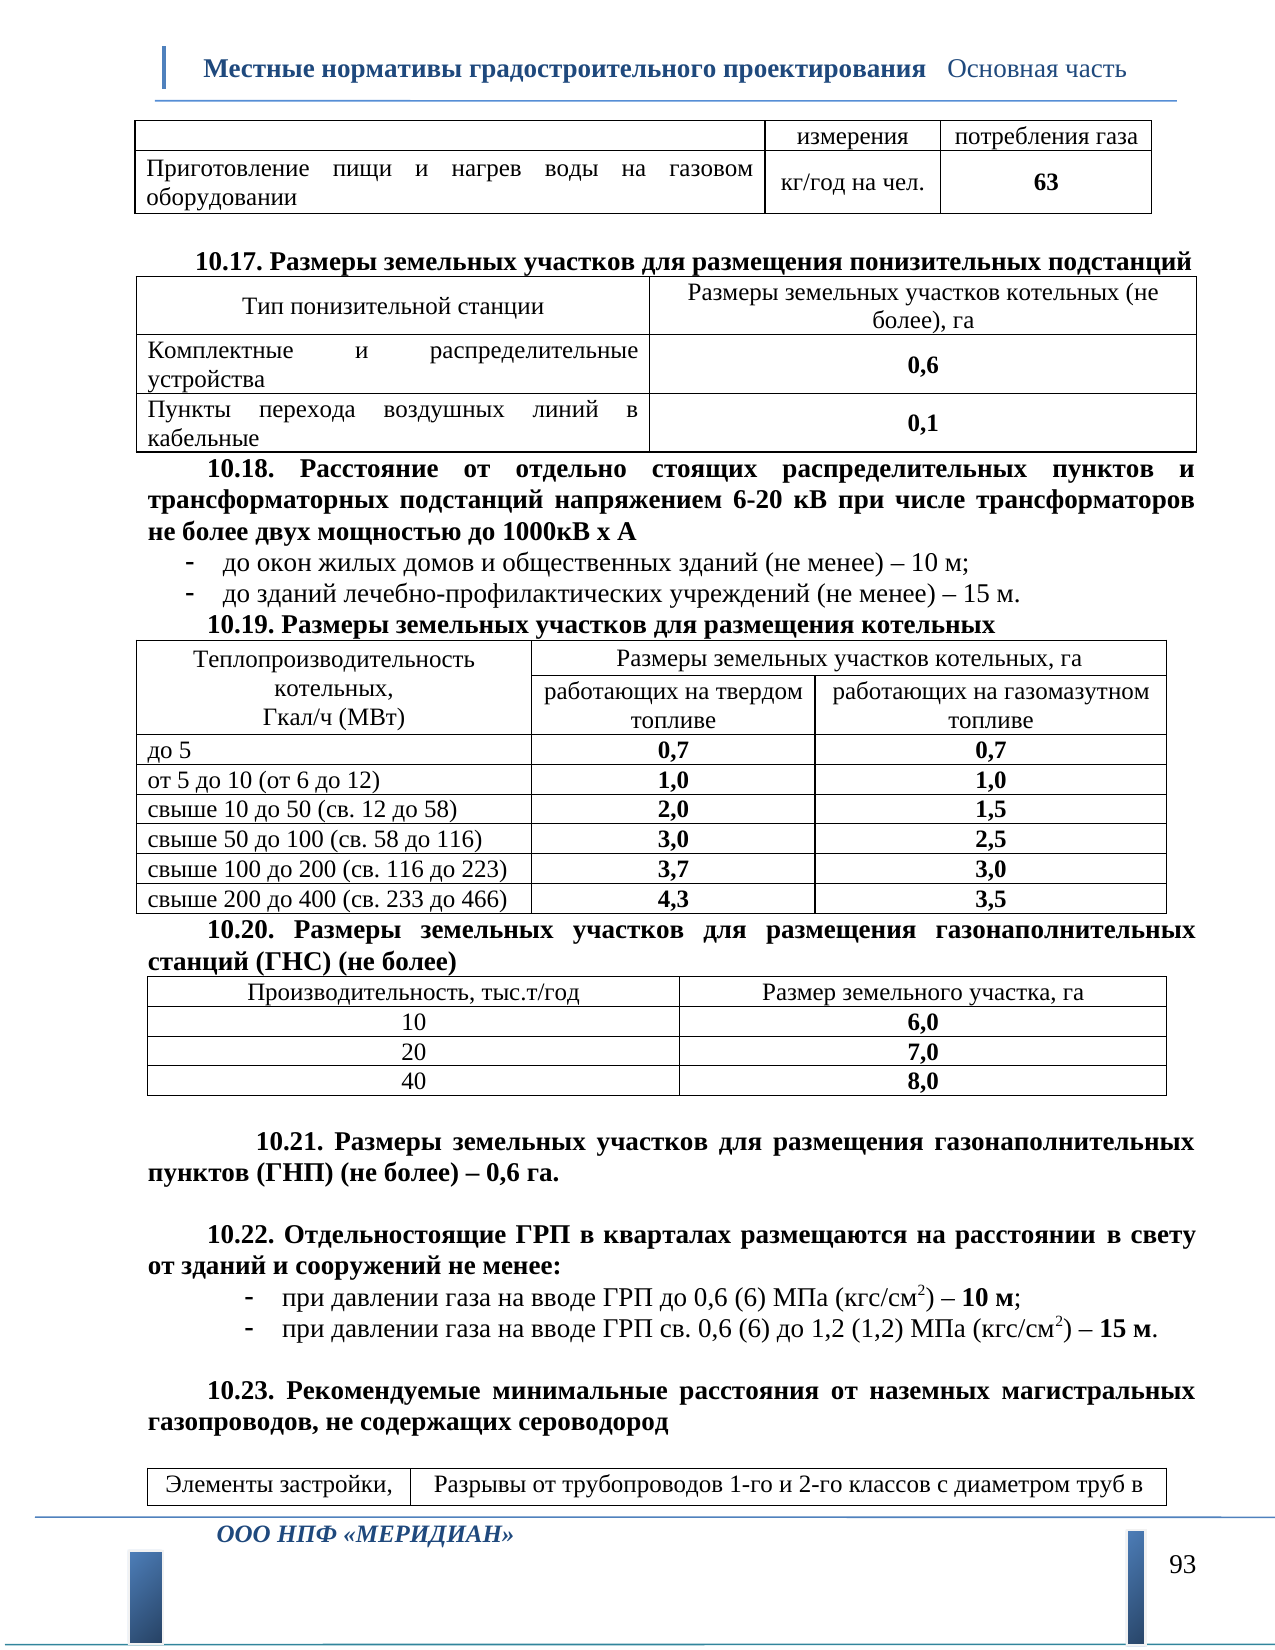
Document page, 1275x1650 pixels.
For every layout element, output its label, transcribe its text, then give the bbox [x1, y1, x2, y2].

text 10.21. Размеры земельных участков для размещения газонаполнительных пунктов (ГНП) (не более) – 0,6 га. [148, 1125, 1196, 1187]
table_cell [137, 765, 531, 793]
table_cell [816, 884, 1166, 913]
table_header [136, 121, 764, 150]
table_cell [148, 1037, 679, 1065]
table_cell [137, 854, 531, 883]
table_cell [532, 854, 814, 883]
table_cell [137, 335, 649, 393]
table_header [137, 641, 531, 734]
list при давлении газа на вводе ГРП св. 0,6 (6) до 1,2 (1,2) МПа (кгс/см2) – 15 м. [244, 1312, 1196, 1343]
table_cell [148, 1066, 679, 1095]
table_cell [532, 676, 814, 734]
text 10.22. Отдельностоящие ГРП в кварталах размещаются на расстоянии в свету от зданий и сооружений не менее: [148, 1218, 1196, 1281]
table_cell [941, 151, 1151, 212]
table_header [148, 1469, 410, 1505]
list до окон жилых домов и общественных зданий (не менее) – 10 м; [185, 546, 1196, 577]
text 10.18. Расстояние от отдельно стоящих распределительных пунктов и трансформаторных подстанций напряжением 6-20 кВ при числе трансформаторов не более двух мощностью до 1000кВ х А [148, 453, 1196, 546]
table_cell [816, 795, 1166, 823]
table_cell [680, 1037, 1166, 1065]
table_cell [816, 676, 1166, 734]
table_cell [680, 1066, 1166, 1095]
text 10.17. Размеры земельных участков для размещения понизительных подстанций [148, 245, 1196, 276]
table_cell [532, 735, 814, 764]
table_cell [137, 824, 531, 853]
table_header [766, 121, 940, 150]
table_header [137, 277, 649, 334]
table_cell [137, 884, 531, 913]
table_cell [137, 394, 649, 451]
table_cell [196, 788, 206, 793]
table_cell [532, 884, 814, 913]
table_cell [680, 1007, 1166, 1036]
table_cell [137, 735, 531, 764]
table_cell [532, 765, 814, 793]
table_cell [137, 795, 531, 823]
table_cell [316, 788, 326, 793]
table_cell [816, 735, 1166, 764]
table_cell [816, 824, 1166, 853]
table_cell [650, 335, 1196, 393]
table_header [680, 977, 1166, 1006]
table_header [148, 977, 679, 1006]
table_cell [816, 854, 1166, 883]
text 10.23. Рекомендуемые минимальные расстояния от наземных магистральных газопроводов, не содержащих сероводород [148, 1374, 1196, 1437]
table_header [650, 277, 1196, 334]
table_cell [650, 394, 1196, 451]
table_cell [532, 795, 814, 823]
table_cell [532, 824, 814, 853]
text 10.19. Размеры земельных участков для размещения котельных [148, 608, 1196, 639]
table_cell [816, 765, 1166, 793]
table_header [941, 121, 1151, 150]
list до зданий лечебно-профилактических учреждений (не менее) – 15 м. [185, 577, 1196, 608]
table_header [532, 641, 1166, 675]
list при давлении газа на вводе ГРП до 0,6 (6) МПа (кгс/см2) – 10 м; [244, 1281, 1196, 1312]
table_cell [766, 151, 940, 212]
text 10.20. Размеры земельных участков для размещения газонаполнительных станций (ГНС) (не более) [148, 914, 1196, 976]
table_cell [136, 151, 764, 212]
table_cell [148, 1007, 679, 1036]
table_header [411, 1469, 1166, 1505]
